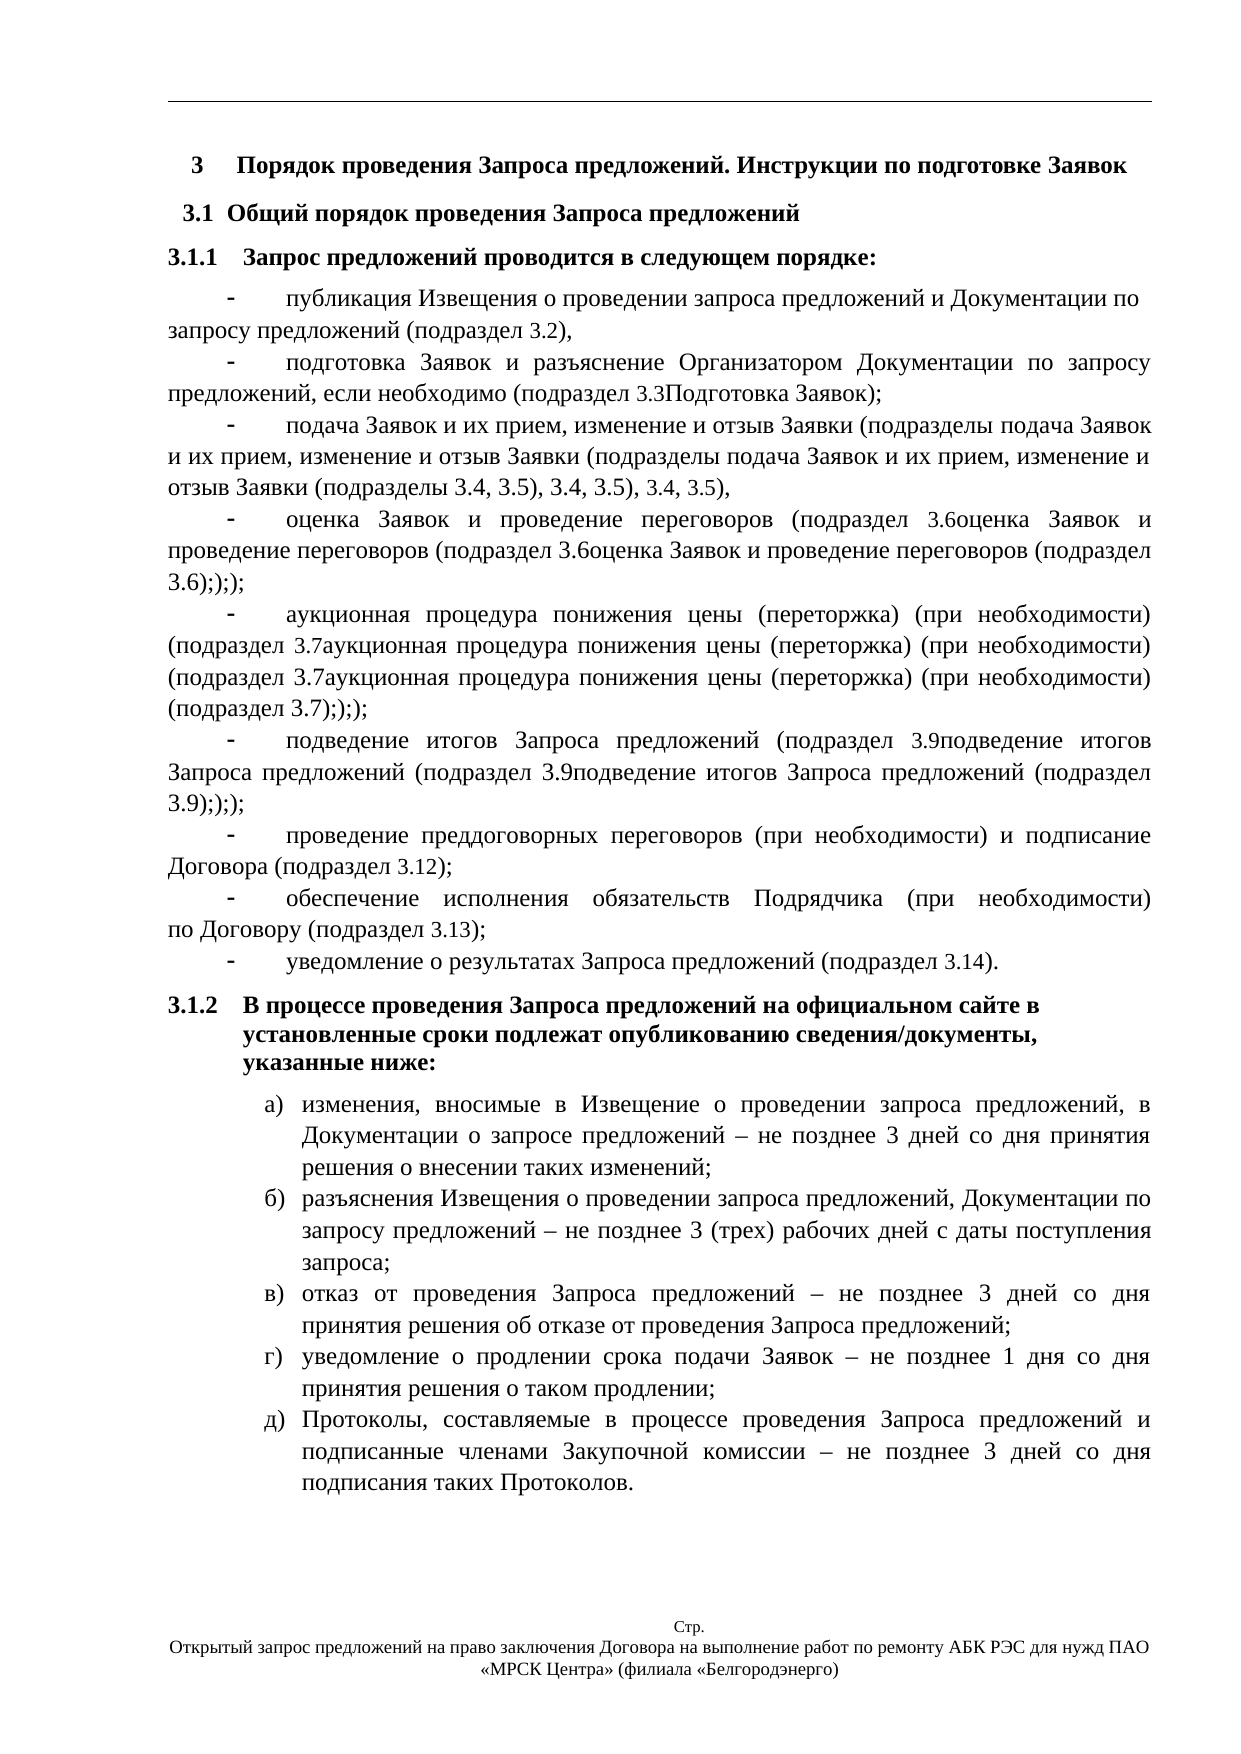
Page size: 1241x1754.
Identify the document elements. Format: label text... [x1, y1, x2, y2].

list уведомление о продлении срока подачи Заявок – не позднее 1 дня со дня принятия решения о таком продлении; [264, 1341, 1152, 1402]
list проведение преддоговорных переговоров (при необходимости) и подписание Договора (подраздел 3.12); [168, 820, 1152, 880]
list отказ от проведения Запроса предложений – не позднее 3 дней со дня принятия решения об отказе от проведения Запроса предложений; [264, 1278, 1152, 1338]
list подготовка Заявок и разъяснение Организатором Документации по запросу предложений, если необходимо (подраздел 3.3); [168, 347, 1152, 407]
list подача Заявок и их прием, изменение и отзыв Заявки (подразделы 3.4, 3.5), [168, 410, 1152, 501]
subtitle Общий порядок проведения Запроса предложений [182, 198, 1152, 227]
list изменения, вносимые в Извещение о проведении запроса предложений, в Документации о запросе предложений – не позднее 3 дней со дня принятия решения о внесении таких изменений; [264, 1089, 1152, 1181]
list оценка Заявок и проведение переговоров (подраздел 3.6); [168, 504, 1152, 596]
list публикация Извещения о проведении запроса предложений и Документации по запросу предложений (подраздел 3.2), [168, 283, 1152, 344]
subtitle В процессе проведения Запроса предложений на официальном сайте в установленные сроки подлежат опубликованию сведения/документы, указанные ниже: [168, 990, 1152, 1076]
list уведомление о результатах Запроса предложений (подраздел 3.14). [168, 946, 1152, 975]
list Протоколы, составляемые в процессе проведения Запроса предложений и подписанные членами Закупочной комиссии – не позднее 3 дней со дня подписания таких Протоколов. [264, 1404, 1152, 1496]
subtitle Порядок проведения Запроса предложений. Инструкции по подготовке Заявок [166, 150, 1152, 179]
list обеспечение исполнения обязательств Подрядчика (при необходимости) по Договору (подраздел 3.13); [168, 883, 1152, 943]
list разъяснения Извещения о проведении запроса предложений, Документации по запросу предложений – не позднее 3 (трех) рабочих дней с даты поступления запроса; [264, 1183, 1152, 1275]
list аукционная процедура понижения цены (переторжка) (при необходимости) (подраздел 3.7); [168, 599, 1152, 722]
list подведение итогов Запроса предложений (подраздел 3.9); [168, 725, 1152, 817]
subtitle Запрос предложений проводится в следующем порядке: [168, 242, 1152, 271]
